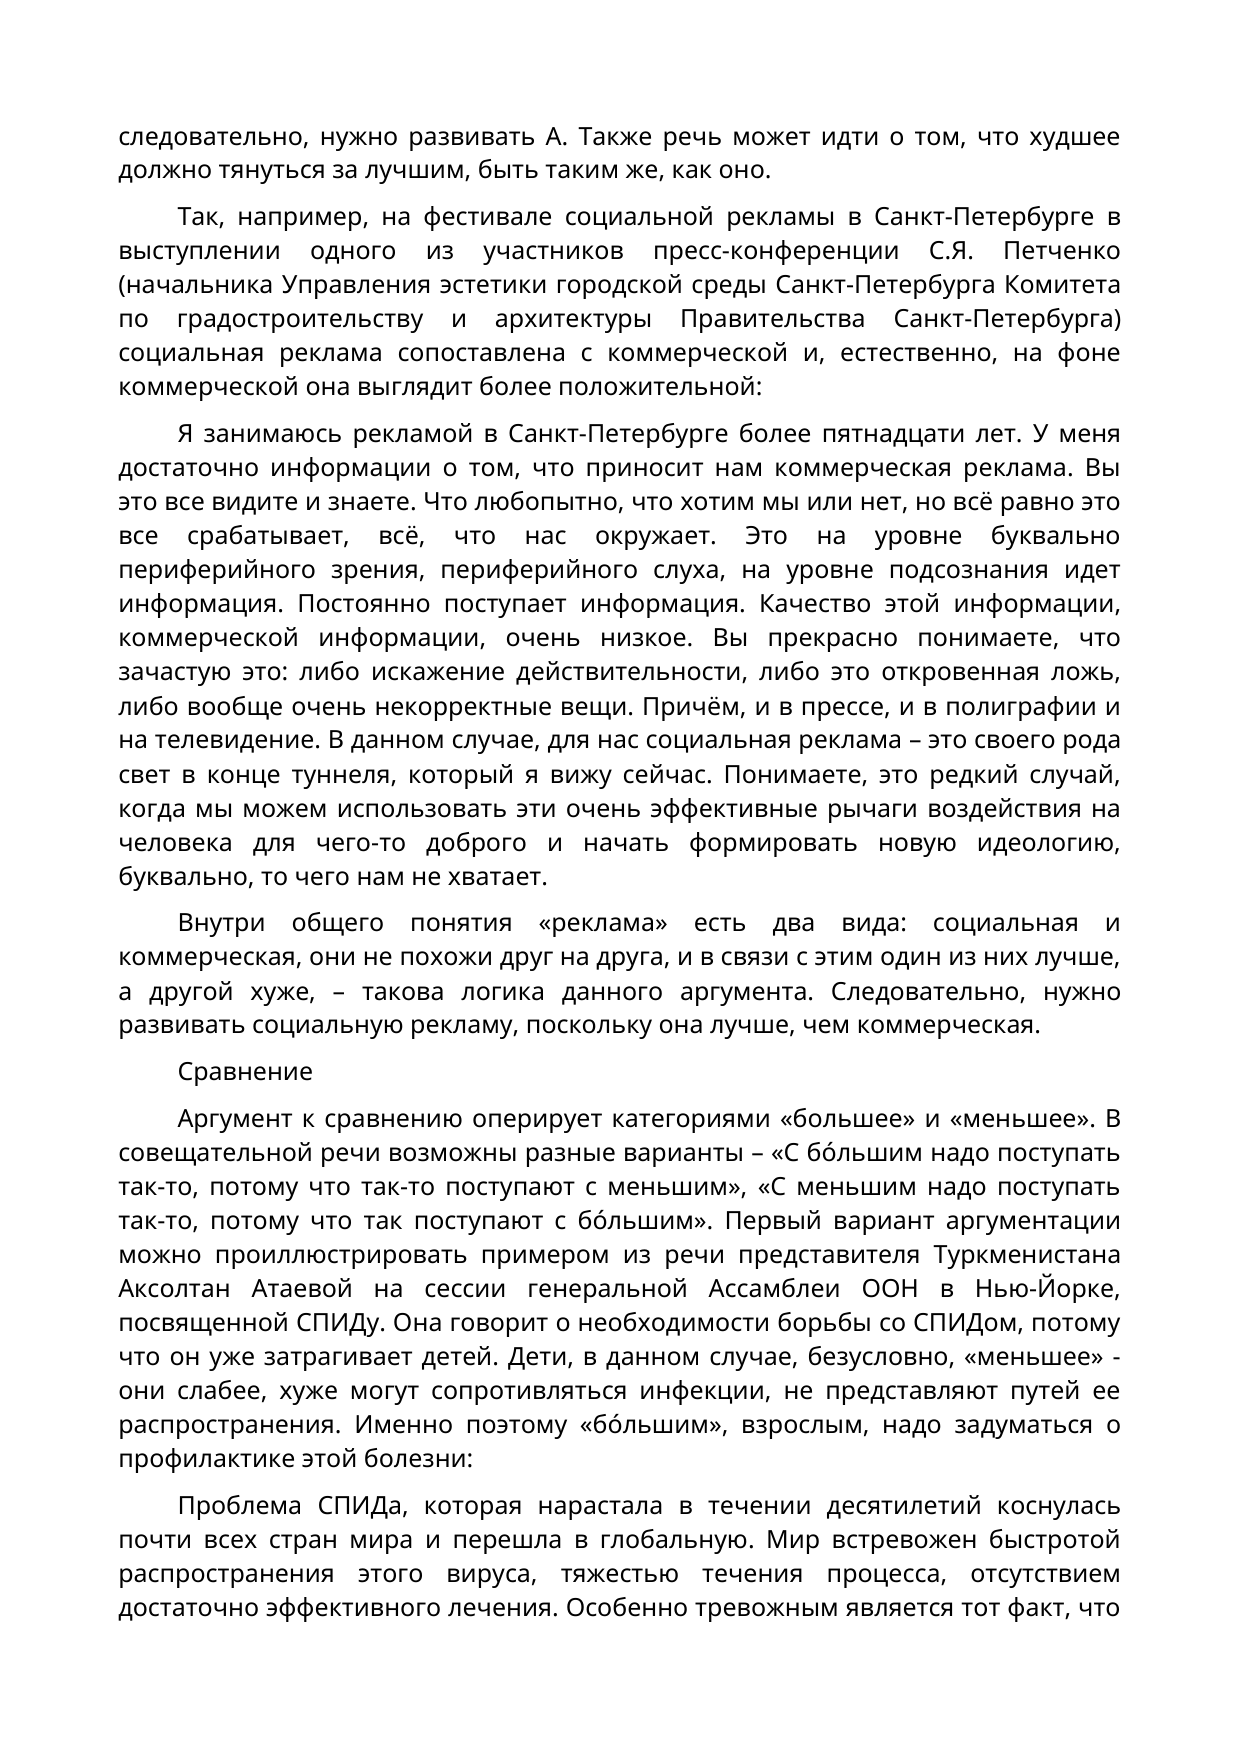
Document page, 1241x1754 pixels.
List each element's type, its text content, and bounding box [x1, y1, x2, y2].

text Внутри общего понятия «реклама» есть два вида: социальная и коммерческая, они не похожи друг на друга, и в связи с этим один из них лучше, а другой хуже, – такова логика данного аргумента. Следовательно, нужно развивать социальную рекламу, поскольку она лучше, чем коммерческая. [118, 905, 1122, 1041]
text Так, например, на фестивале социальной рекламы в Санкт-Петербурге в выступлении одного из участников пресс-конференции С.Я. Петченко (начальника Управления эстетики городской среды Санкт-Петербурга Комитета по градостроительству и архитектуры Правительства Санкт-Петербурга) социальная реклама сопоставлена с коммерческой и, естественно, на фоне коммерческой она выглядит более положительной: [118, 199, 1122, 403]
text Я занимаюсь рекламой в Санкт-Петербурге более пятнадцати лет. У меня достаточно информации о том, что приносит нам коммерческая реклама. Вы это все видите и знаете. Что любопытно, что хотим мы или нет, но всё равно это все срабатывает, всё, что нас окружает. Это на уровне буквально периферийного зрения, периферийного слуха, на уровне подсознания идет информация. Постоянно поступает информация. Качество этой информации, коммерческой информации, очень низкое. Вы прекрасно понимаете, что зачастую это: либо искажение действительности, либо это откровенная ложь, либо вообще очень некорректные вещи. Причём, и в прессе, и в полиграфии и на телевидение. В данном случае, для нас социальная реклама – это своего рода свет в конце туннеля, который я вижу сейчас. Понимаете, это редкий случай, когда мы можем использовать эти очень эффективные рычаги воздействия на человека для чего-то доброго и начать формировать новую идеологию, буквально, то чего нам не хватает. [118, 416, 1122, 892]
text Аргумент к сравнению оперирует категориями «большее» и «меньшее». В совещательной речи возможны разные варианты – «С бóльшим надо поступать так-то, потому что так-то поступают с меньшим», «С меньшим надо поступать так-то, потому что так поступают с бóльшим». Первый вариант аргументации можно проиллюстрировать примером из речи представителя Туркменистана Аксолтан Атаевой на сессии генеральной Ассамблеи ООН в Нью-Йорке, посвященной СПИДу. Она говорит о необходимости борьбы со СПИДом, потому что он уже затрагивает детей. Дети, в данном случае, безусловно, «меньшее» - они слабее, хуже могут сопротивляться инфекции, не представляют путей ее распространения. Именно поэтому «бóльшим», взрослым, надо задуматься о профилактике этой болезни: [118, 1100, 1122, 1475]
text Сравнение [118, 1054, 1122, 1088]
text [118, 1487, 1122, 1624]
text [118, 118, 1122, 186]
